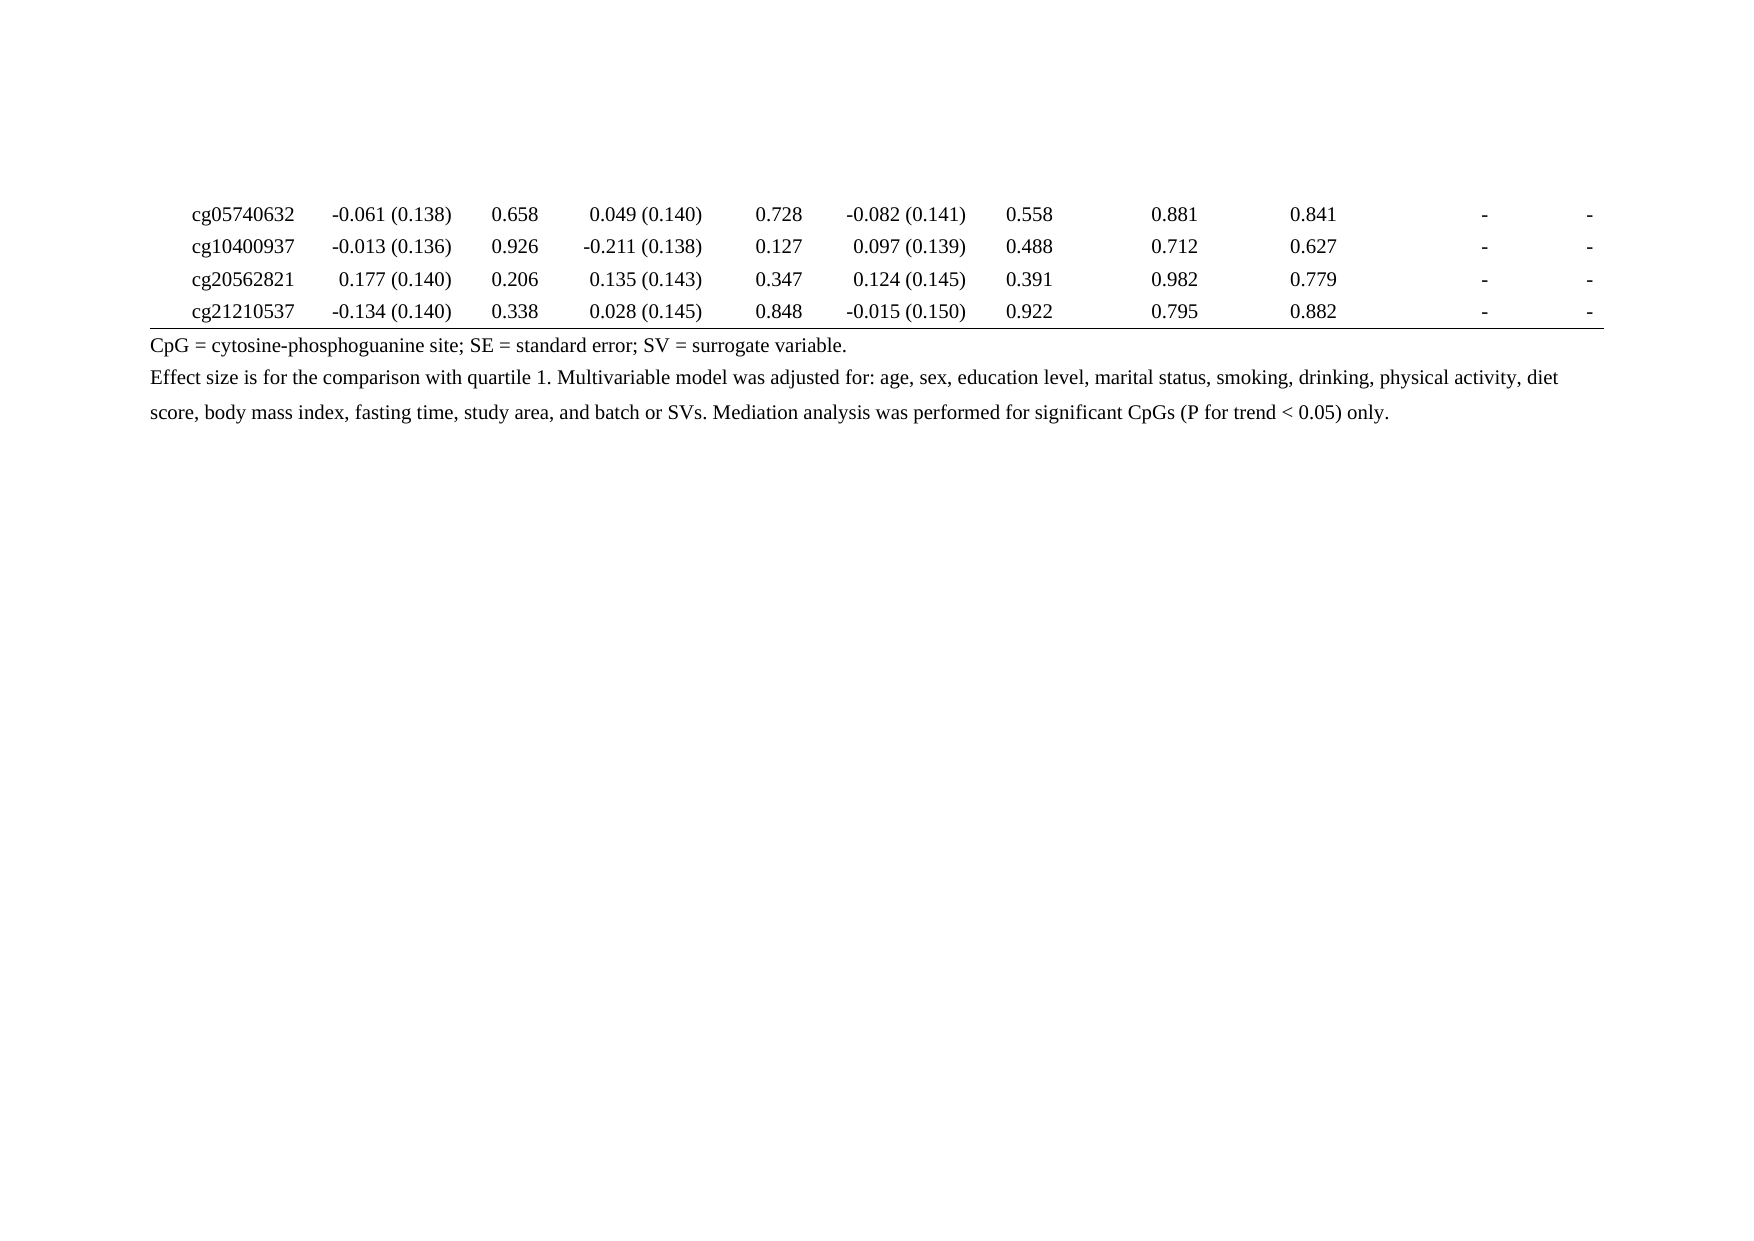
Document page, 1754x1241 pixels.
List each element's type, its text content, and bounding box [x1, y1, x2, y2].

text CpG = cytosine-phosphoguanine site; SE = standard error; SV = surrogate variable. [150, 329, 1604, 361]
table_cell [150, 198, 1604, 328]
text Effect size is for the comparison with quartile 1. Multivariable model was adjusted for: age, sex, education level, marital status, smoking, drinking, physical activity, diet score, body mass index, fasting time, study area, and batch or SVs. Mediation analysis was performed for significant CpGs (P for trend < 0.05) only. [150, 361, 1604, 429]
